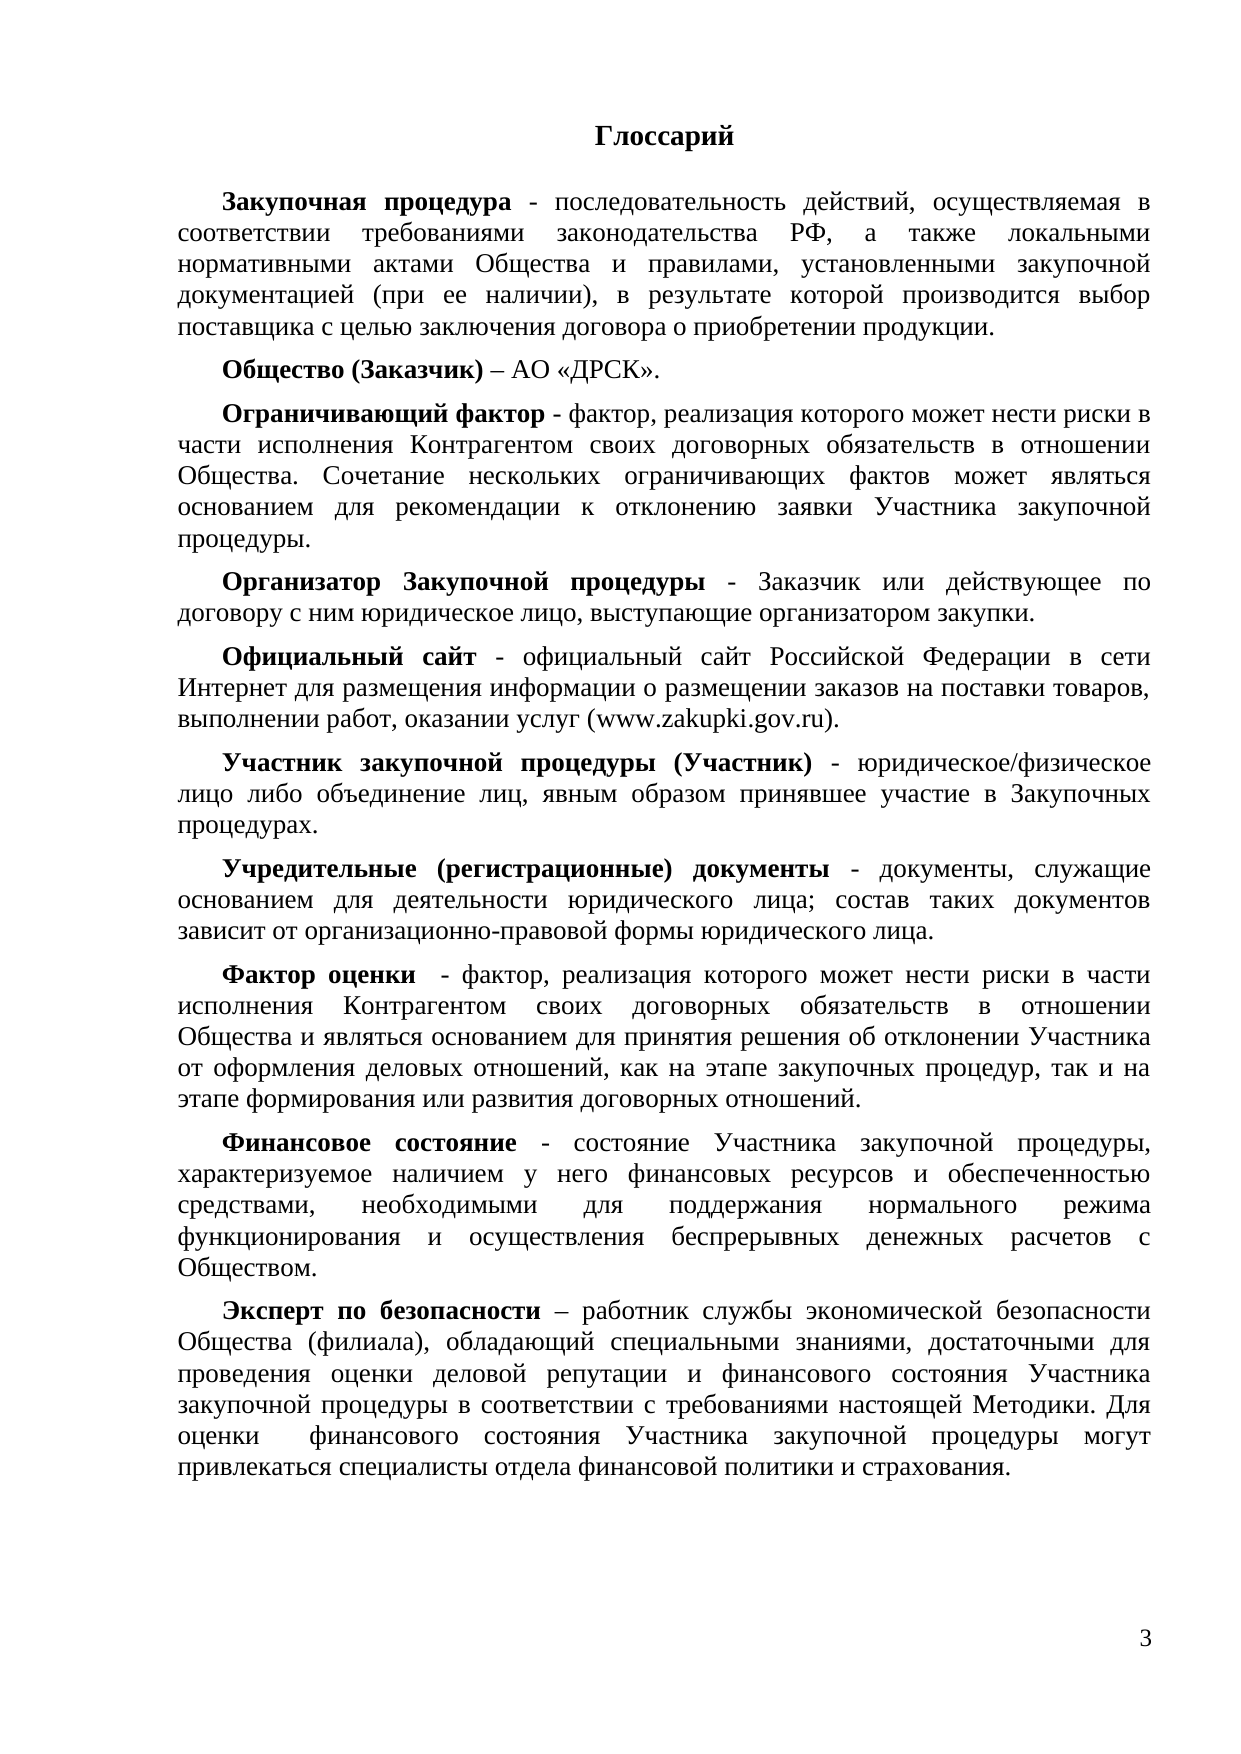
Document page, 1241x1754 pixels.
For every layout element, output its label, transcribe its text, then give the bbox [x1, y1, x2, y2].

text Ограничивающий фактор - фактор, реализация которого может нести риски в части исполнения Контрагентом своих договорных обязательств в отношении Общества. Сочетание нескольких ограничивающих фактов может являться основанием для рекомендации к отклонению заявки Участника закупочной процедуры. [177, 397, 1152, 553]
text Участник закупочной процедуры (Участник) - юридическое/физическое лицо либо объединение лиц, явным образом принявшее участие в Закупочных процедурах. [177, 746, 1152, 839]
text Финансовое состояние - состояние Участника закупочной процедуры, характеризуемое наличием у него финансовых ресурсов и обеспеченностью средствами, необходимыми для поддержания нормального режима функционирования и осуществления беспрерывных денежных расчетов с Обществом. [177, 1126, 1152, 1282]
text Организатор Закупочной процедуры - Заказчик или действующее по договору с ним юридическое лицо, выступающие организатором закупки. [177, 565, 1152, 628]
text Глоссарий [177, 118, 1152, 152]
text Официальный сайт - официальный сайт Российской Федерации в сети Интернет для размещения информации о размещении заказов на поставки товаров, выполнении работ, оказании услуг (www.zakupki.gov.ru). [177, 640, 1152, 733]
text Эксперт по безопасности – работник службы экономической безопасности Общества (филиала), обладающий специальными знаниями, достаточными для проведения оценки деловой репутации и финансового состояния Участника закупочной процедуры в соответствии с требованиями настоящей Методики. Для оценки финансового состояния Участника закупочной процедуры могут привлекаться специалисты отдела финансовой политики и страхования. [177, 1294, 1152, 1481]
text Закупочная процедура - последовательность действий, осуществляемая в соответствии требованиями законодательства РФ, а также локальными нормативными актами Общества и правилами, установленными закупочной документацией (при ее наличии), в результате которой производится выбор поставщика с целью заключения договора о приобретении продукции. [177, 185, 1152, 341]
text Общество (Заказчик) – АО «ДРСК». [177, 353, 1152, 384]
text Фактор оценки - фактор, реализация которого может нести риски в части исполнения Контрагентом своих договорных обязательств в отношении Общества и являться основанием для принятия решения об отклонении Участника от оформления деловых отношений, как на этапе закупочных процедур, так и на этапе формирования или развития договорных отношений. [177, 958, 1152, 1114]
text Учредительные (регистрационные) документы - документы, служащие основанием для деятельности юридического лица; состав таких документов зависит от организационно-правовой формы юридического лица. [177, 852, 1152, 945]
